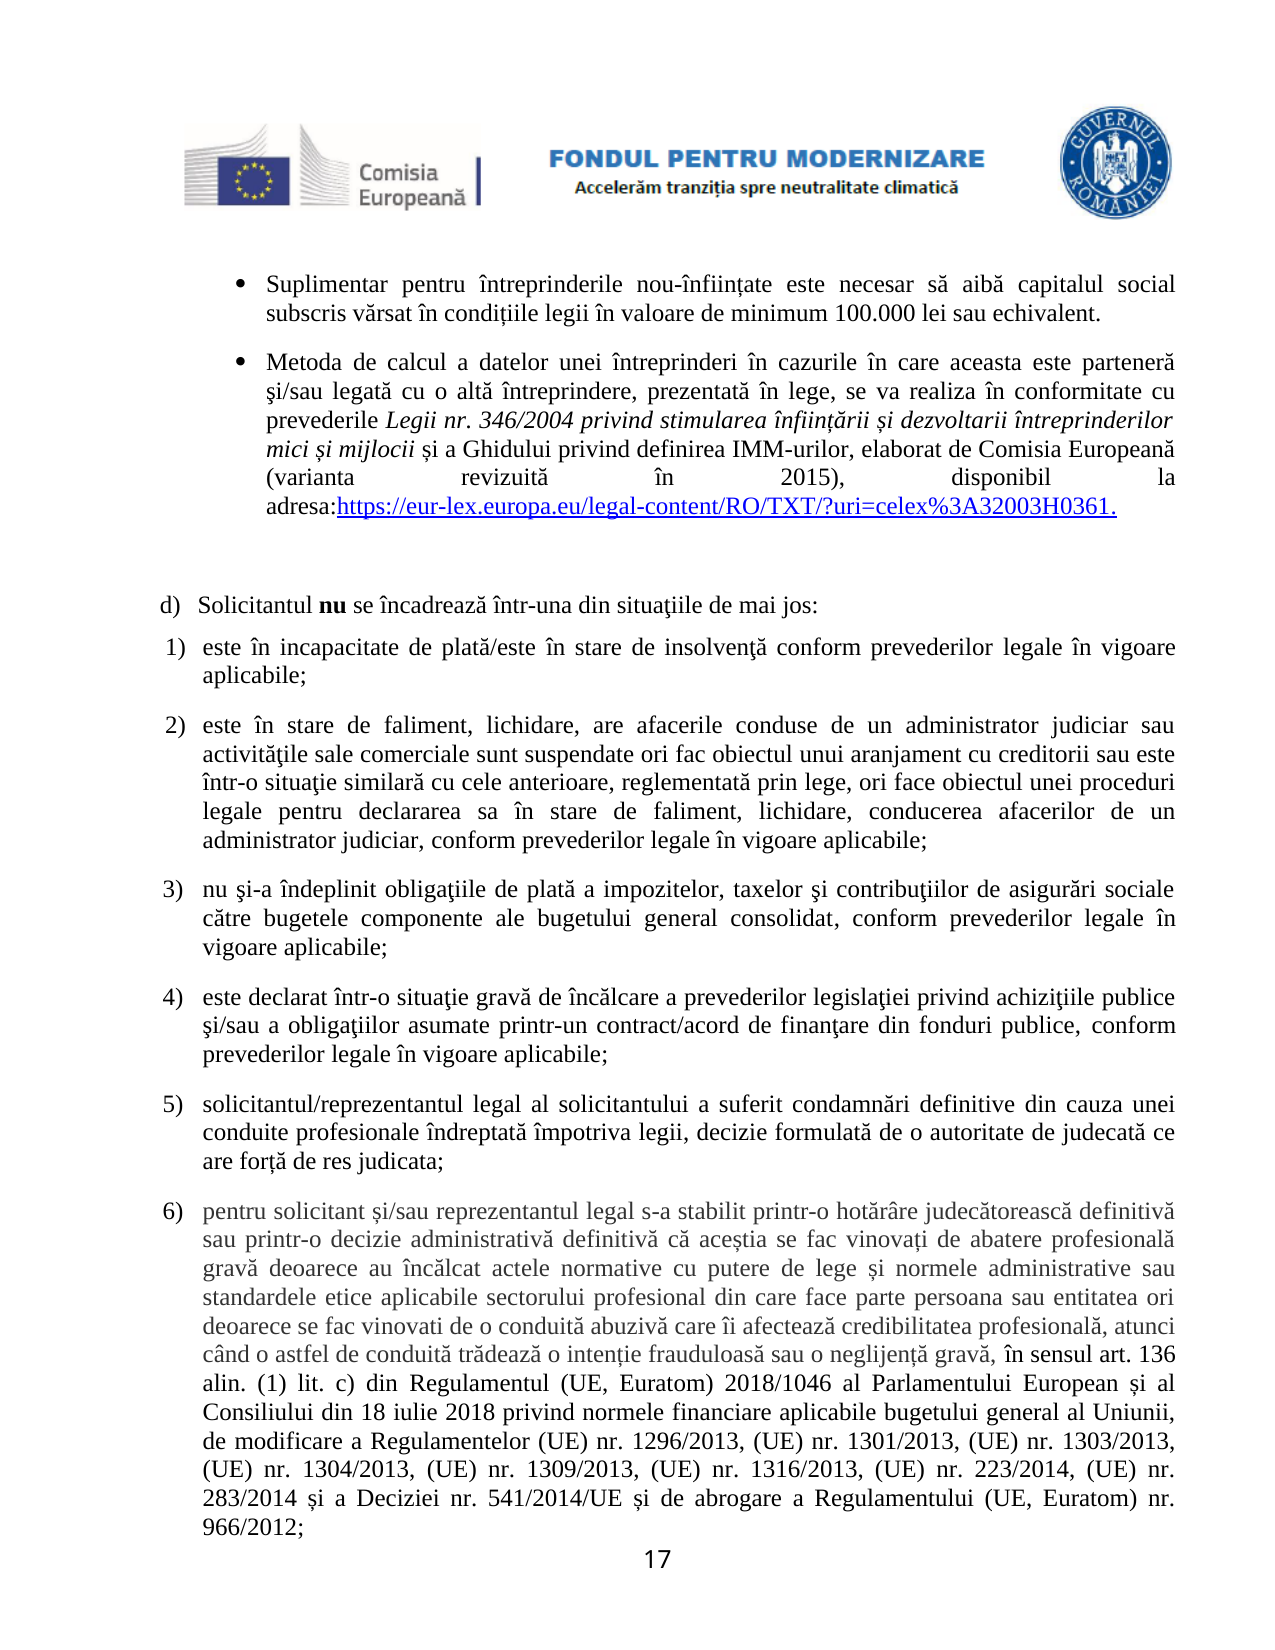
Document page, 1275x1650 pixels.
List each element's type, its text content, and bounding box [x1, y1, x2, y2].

list Solicitantul nu se încadrează într-una din situaţiile de mai jos: [159, 590, 1176, 619]
list nu şi-a îndeplinit obligaţiile de plată a impozitelor, taxelor şi contribuţiilor de asigurări sociale către bugetele componente ale bugetului general consolidat, conform prevederilor legale în vigoare aplicabile; [162, 874, 1176, 961]
list Suplimentar pentru întreprinderile nou-înființate este necesar să aibă capitalul social subscris vărsat în condițiile legii în valoare de minimum 100.000 lei sau echivalent. [236, 269, 1176, 327]
list este în stare de faliment, lichidare, are afacerile conduse de un administrator judiciar sau activităţile sale comerciale sunt suspendate ori fac obiectul unui aranjament cu creditorii sau este într-o situaţie similară cu cele anterioare, reglementată prin lege, ori face obiectul unei proceduri legale pentru declararea sa în stare de faliment, lichidare, conducerea afacerilor de un administrator judiciar, conform prevederilor legale în vigoare aplicabile; [165, 710, 1176, 854]
list este în incapacitate de plată/este în stare de insolvenţă conform prevederilor legale în vigoare aplicabile; [165, 632, 1176, 689]
list Metoda de calcul a datelor unei întreprinderi în cazurile în care aceasta este parteneră şi/sau legată cu o altă întreprindere, prezentată în lege, se va realiza în conformitate cu prevederile Legii nr. 346/2004 privind stimularea înființării și dezvoltarii întreprinderilor mici și mijlocii și a Ghidului privind definirea IMM-urilor, elaborat de Comisia Europeană (varianta revizuită în 2015), disponibil la adresa:https://eur-lex.europa.eu/legal-content/RO/TXT/?uri=celex%3A32003H0361. [236, 347, 1176, 520]
list solicitantul/reprezentantul legal al solicitantului a suferit condamnări definitive din cauza unei conduite profesionale îndreptată împotriva legii, decizie formulată de o autoritate de judecată ce are forță de res judicata; [162, 1089, 1176, 1175]
picture [144, 83, 1223, 241]
list este declarat într-o situaţie gravă de încălcare a prevederilor legislaţiei privind achiziţiile publice şi/sau a obligaţiilor asumate printr-un contract/acord de finanţare din fonduri publice, conform prevederilor legale în vigoare aplicabile; [162, 982, 1176, 1068]
list pentru solicitant și/sau reprezentantul legal s-a stabilit printr-o hotărâre judecătorească definitivă sau printr-o decizie administrativă definitivă că aceștia se fac vinovați de abatere profesională gravă deoarece au încălcat actele normative cu putere de lege și normele administrative sau standardele etice aplicabile sectorului profesional din care face parte persoana sau entitatea ori deoarece se fac vinovati de o conduită abuzivă care îi afectează credibilitatea profesională, atunci când o astfel de conduită trădează o intenție frauduloasă sau o neglijență gravă, în sensul art. 136 alin. (1) lit. c) din Regulamentul (UE, Euratom) 2018/1046 al Parlamentului European și al Consiliului din 18 iulie 2018 privind normele financiare aplicabile bugetului general al Uniunii, de modificare a Regulamentelor (UE) nr. 1296/2013, (UE) nr. 1301/2013, (UE) nr. 1303/2013, (UE) nr. 1304/2013, (UE) nr. 1309/2013, (UE) nr. 1316/2013, (UE) nr. 223/2014, (UE) nr. 283/2014 și a Deciziei nr. 541/2014/UE și de abrogare a Regulamentului (UE, Euratom) nr. 966/2012; [162, 1196, 1176, 1541]
